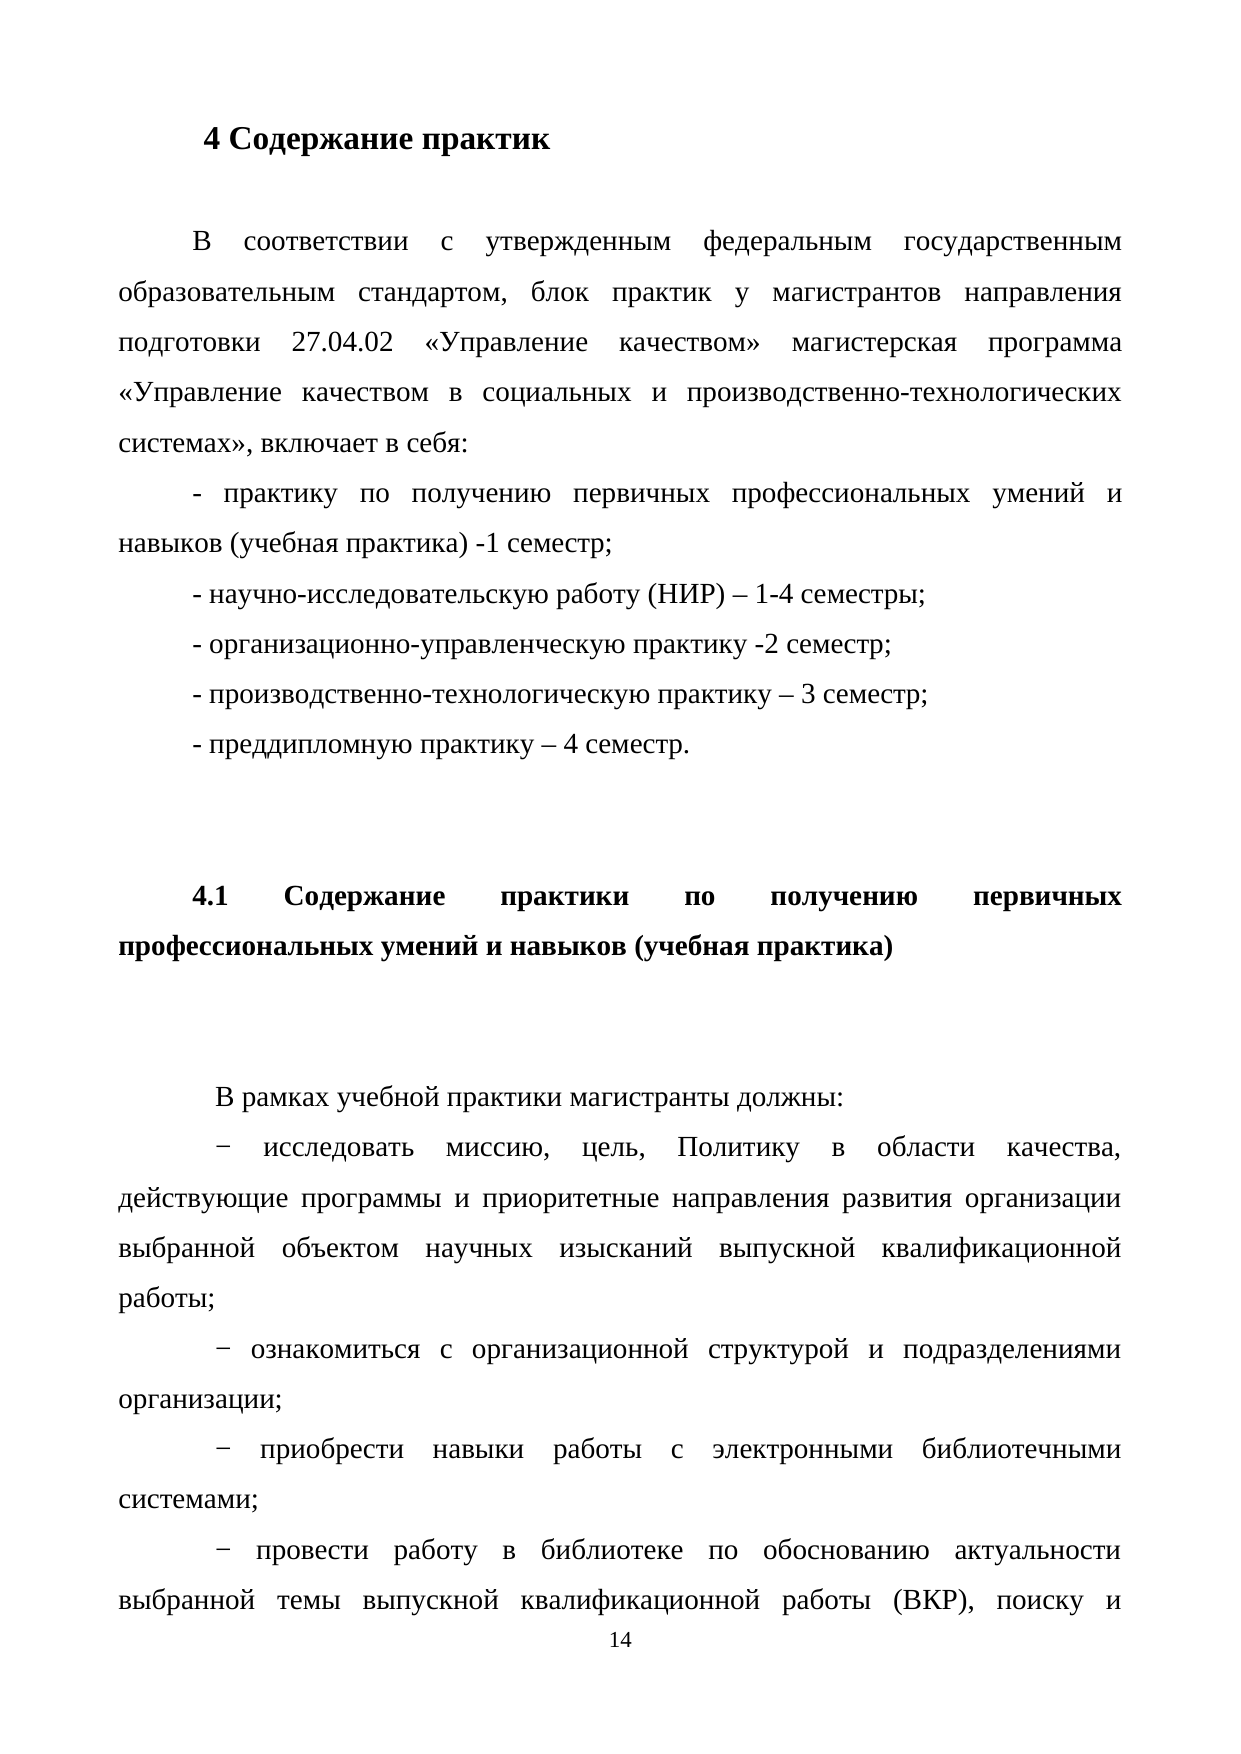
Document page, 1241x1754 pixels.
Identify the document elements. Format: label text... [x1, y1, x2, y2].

text − ознакомиться с организационной структурой и подразделениями организации; [118, 1331, 1122, 1414]
text - практику по получению первичных профессиональных умений и навыков (учебная практика) -1 семестр; [118, 475, 1123, 559]
text - организационно-управленческую практику -2 семестр; [118, 626, 1123, 659]
subtitle 4 Содержание практик [203, 118, 1094, 156]
text - преддипломную практику – 4 семестр. [118, 727, 1123, 760]
text − приобрести навыки работы с электронными библиотечными системами; [118, 1431, 1122, 1515]
text - производственно-технологическую практику – 3 семестр; [118, 676, 1123, 710]
text − исследовать миссию, цель, Политику в области качества, действующие программы и приоритетные направления развития организации выбранной объектом научных изысканий выпускной квалификационной работы; [118, 1129, 1122, 1314]
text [118, 1532, 1122, 1616]
text 4.1 Содержание практики по получению первичных профессиональных умений и навыков (учебная практика) [118, 878, 1123, 962]
text В рамках учебной практики магистранты должны: [118, 1079, 1122, 1113]
text В соответствии с утвержденным федеральным государственным образовательным стандартом, блок практик у магистрантов направления подготовки 27.04.02 «Управление качеством» магистерская программа «Управление качеством в социальных и производственно-технологических системах», включает в себя: [118, 223, 1123, 458]
text - научно-исследовательскую работу (НИР) – 1-4 семестры; [118, 576, 1123, 609]
